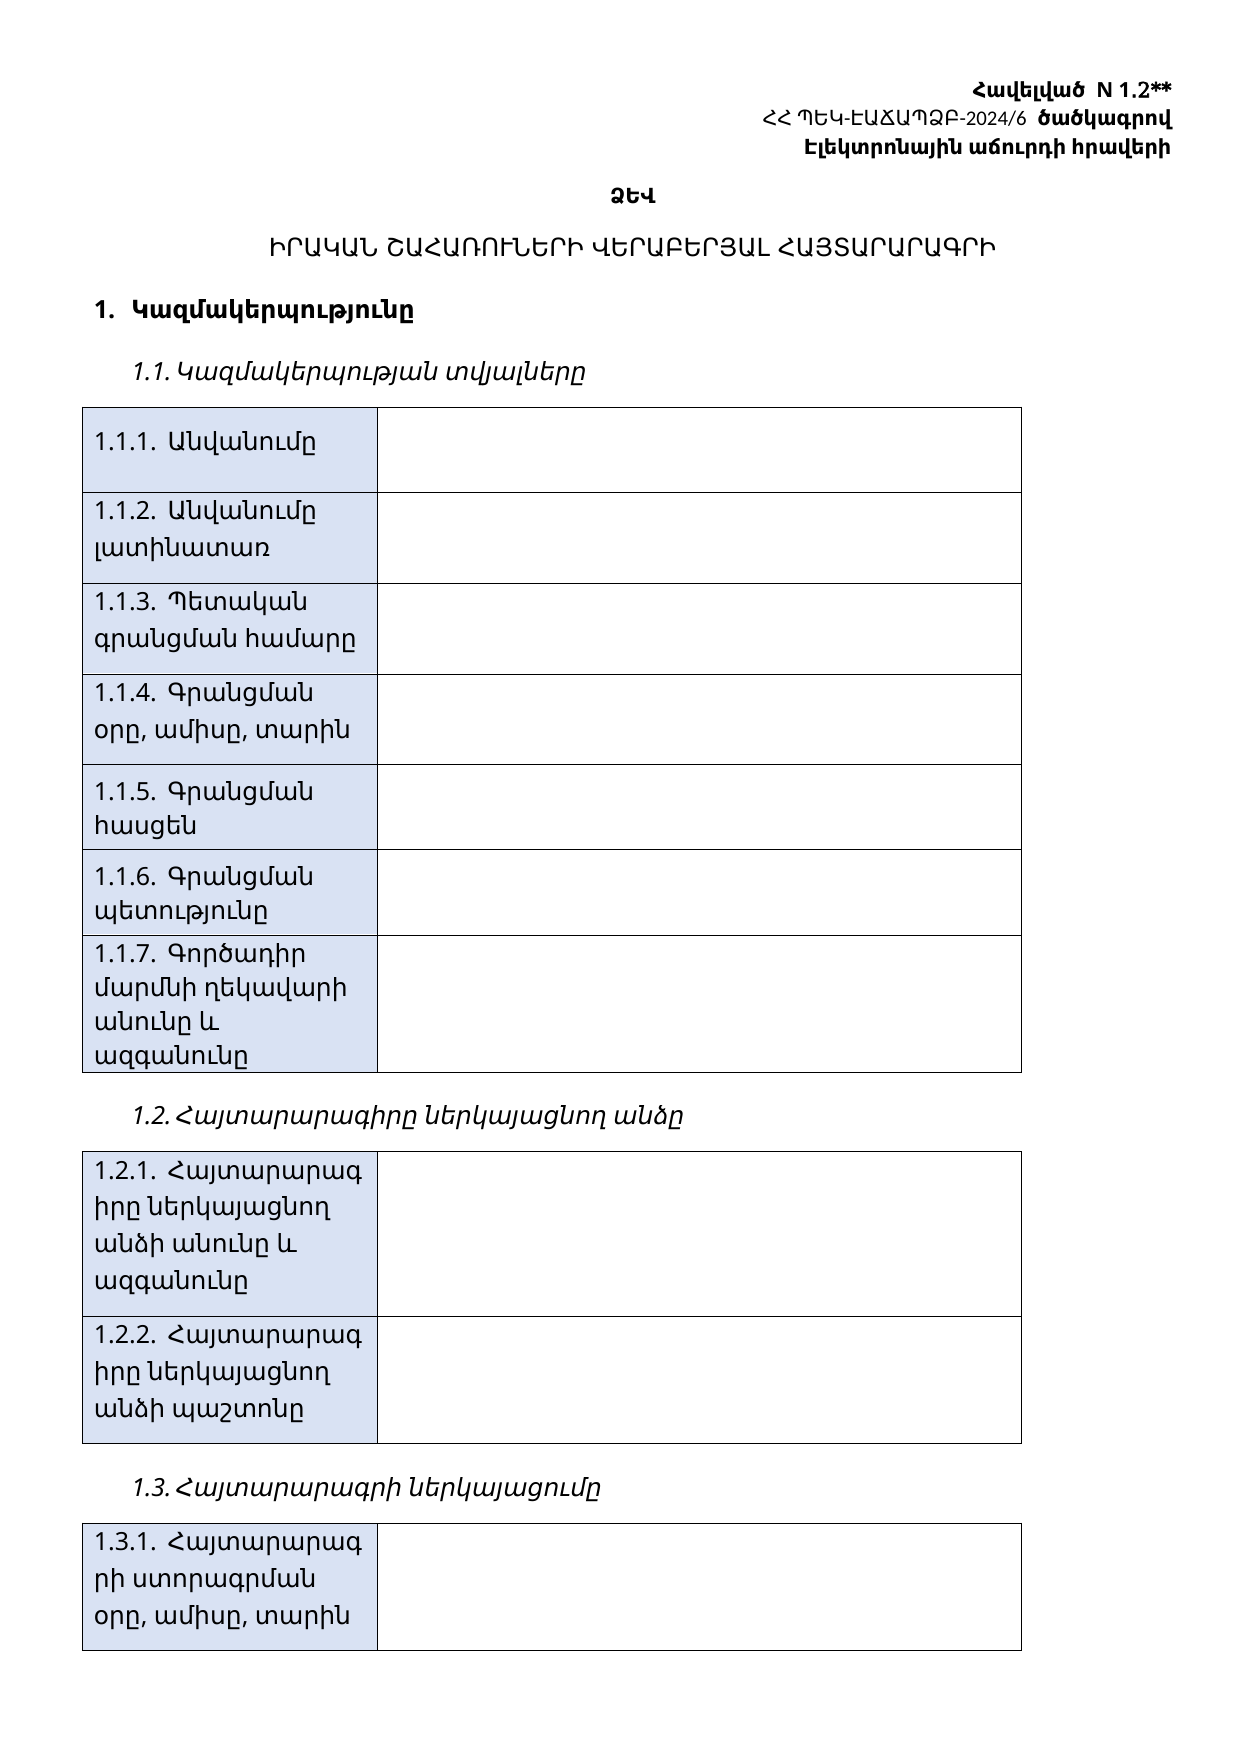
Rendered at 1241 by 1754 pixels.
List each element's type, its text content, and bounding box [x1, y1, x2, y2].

table_cell Գրանցման հասցեն [83, 765, 377, 849]
table_cell [378, 936, 1021, 1072]
text ՁԵՎ [94, 184, 1171, 209]
text Հավելված N 1․2** [94, 75, 1171, 103]
table_cell [378, 675, 1021, 764]
list Հայտարարագրի ներկայացումը [131, 1469, 1171, 1503]
table_cell Գրանցման պետությունը [83, 850, 377, 934]
table_header [378, 408, 1021, 492]
table_header [378, 1152, 1021, 1316]
table_cell [378, 493, 1021, 583]
table_header Անվանումը [83, 408, 377, 492]
table_cell Անվանումը լատինատառ [83, 493, 377, 583]
text ԻՐԱԿԱՆ ՇԱՀԱՌՈՒՆԵՐԻ ՎԵՐԱԲԵՐՅԱԼ ՀԱՅՏԱՐԱՐԱԳՐԻ [94, 233, 1171, 262]
table_header Հայտարարագրի ստորագրման օրը, ամիսը, տարին [83, 1524, 377, 1650]
text Էլեկտրոնային աճուրդի հրավերի [94, 132, 1171, 160]
table_cell [378, 584, 1021, 673]
table_cell Պետական գրանցման համարը [83, 584, 377, 673]
table_cell Գրանցման օրը, ամիսը, տարին [83, 675, 377, 764]
table_cell Գործադիր մարմնի ղեկավարի անունը և ազգանունը [83, 936, 377, 1072]
list Կազմակերպությունը [94, 291, 1171, 326]
list Կազմակերպության տվյալները [131, 353, 1171, 387]
table_header Հայտարարագիրը ներկայացնող անձի անունը և ազգանունը [83, 1152, 377, 1316]
table_cell [378, 850, 1021, 934]
table_cell [378, 1317, 1021, 1443]
table_cell [378, 765, 1021, 849]
table_header [378, 1524, 1021, 1650]
text ՀՀ ՊԵԿ-ԷԱՃԱՊՁԲ-2024/6 ծածկագրով [94, 103, 1171, 132]
table_cell Հայտարարագիրը ներկայացնող անձի պաշտոնը [83, 1317, 377, 1443]
list Հայտարարագիրը ներկայացնող անձը [131, 1098, 1171, 1132]
